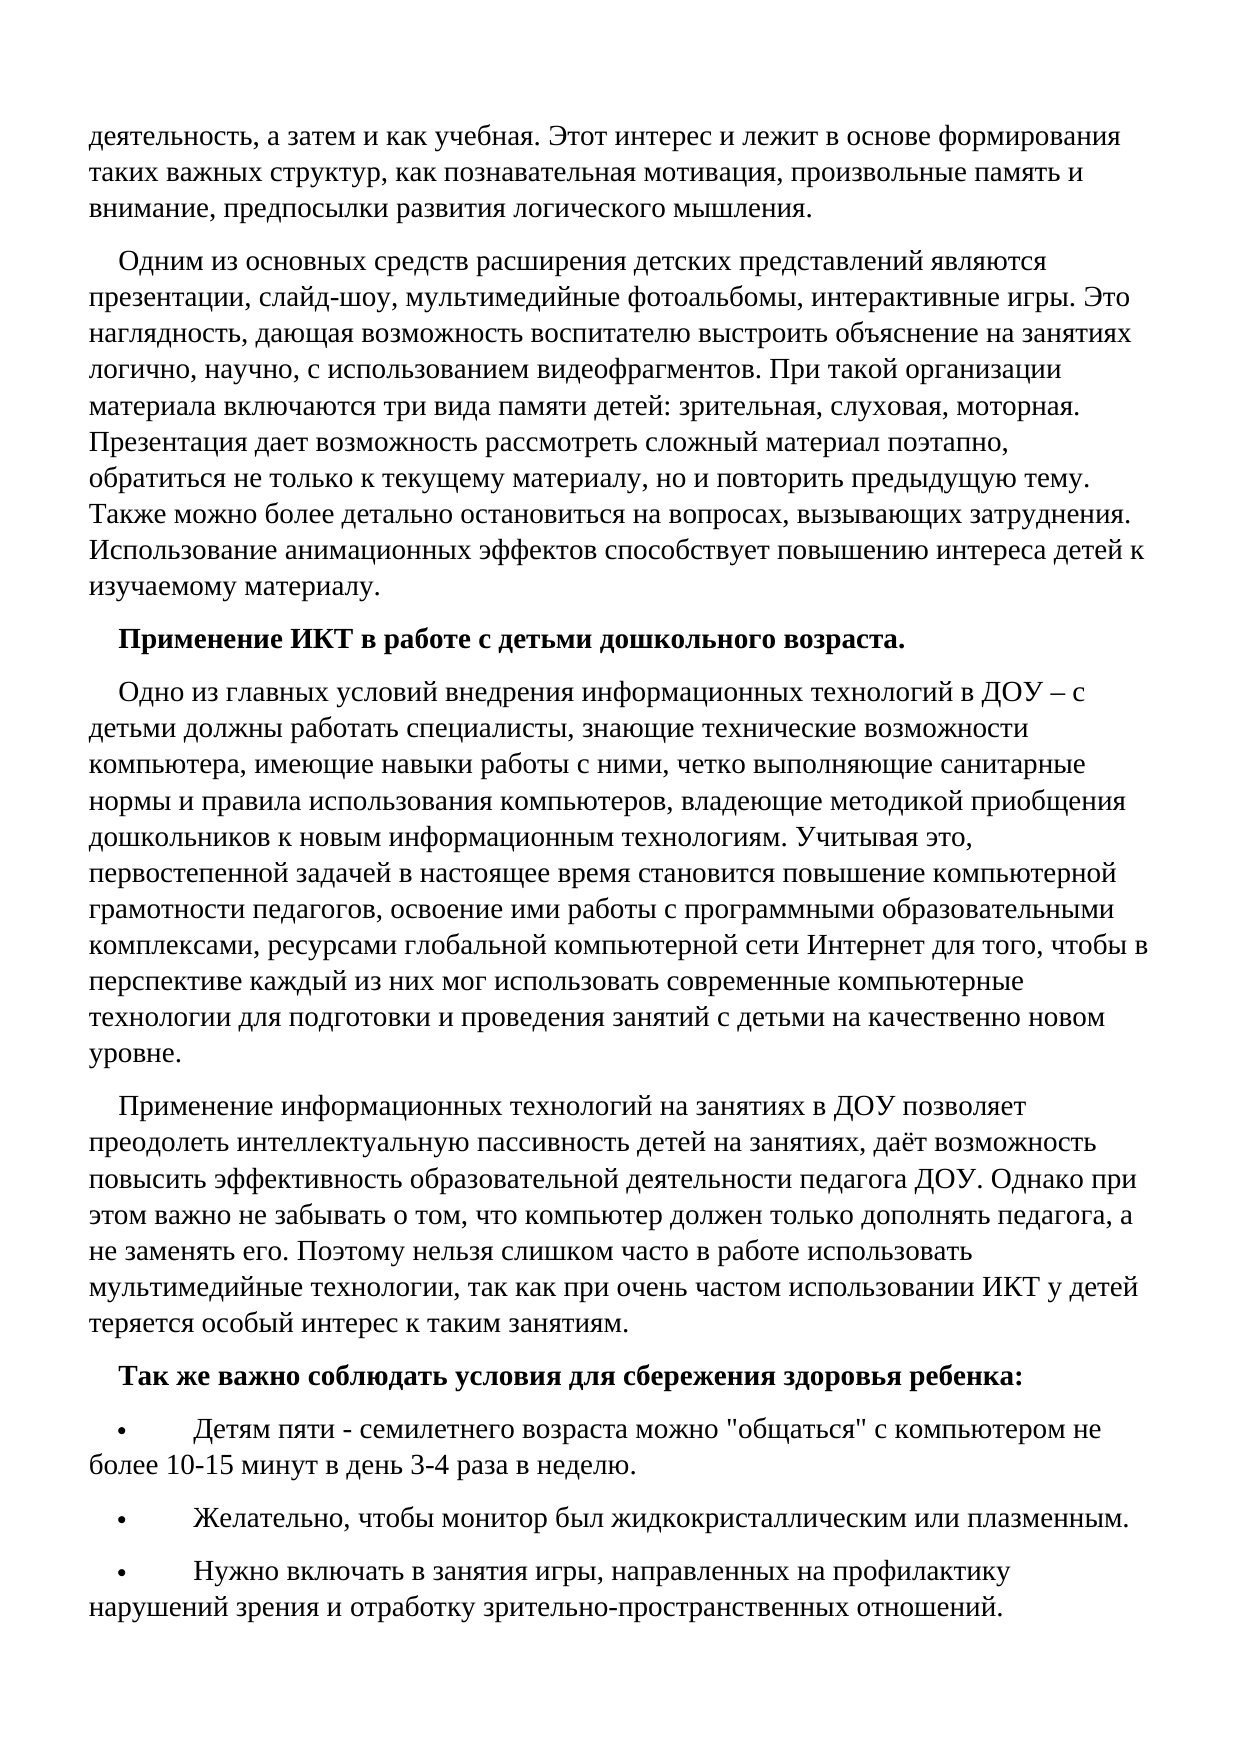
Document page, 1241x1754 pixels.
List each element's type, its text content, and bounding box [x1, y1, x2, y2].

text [88, 118, 1152, 224]
list Детям пяти - семилетнего возраста можно "общаться" с компьютером не более 10-15 минут в день 3-4 раза в неделю. [88, 1411, 1152, 1481]
text Так же важно соблюдать условия для сбережения здоровья ребенка: [88, 1358, 1152, 1392]
text Применение информационных технологий на занятиях в ДОУ позволяет преодолеть интеллектуальную пассивность детей на занятиях, даёт возможность повысить эффективность образовательной деятельности педагога ДОУ. Однако при этом важно не забывать о том, что компьютер должен только дополнять педагога, а не заменять его. Поэтому нельзя слишком часто в работе использовать мультимедийные технологии, так как при очень частом использовании ИКТ у детей теряется особый интерес к таким занятиям. [88, 1088, 1152, 1339]
text Применение ИКТ в работе с детьми дошкольного возраста. [88, 621, 1152, 655]
list Желательно, чтобы монитор был жидкокристаллическим или плазменным. [88, 1500, 1152, 1533]
text Одно из главных условий внедрения информационных технологий в ДОУ – с детьми должны работать специалисты, знающие технические возможности компьютера, имеющие навыки работы с ними, четко выполняющие санитарные нормы и правила использования компьютеров, владеющие методикой приобщения дошкольников к новым информационным технологиям. Учитывая это, первостепенной задачей в настоящее время становится повышение компьютерной грамотности педагогов, освоение ими работы с программными образовательными комплексами, ресурсами глобальной компьютерной сети Интернет для того, чтобы в перспективе каждый из них мог использовать современные компьютерные технологии для подготовки и проведения занятий с детьми на качественно новом уровне. [88, 674, 1152, 1069]
list Нужно включать в занятия игры, направленных на профилактику нарушений зрения и отработку зрительно-пространственных отношений. [88, 1553, 1152, 1622]
text Одним из основных средств расширения детских представлений являются презентации, слайд-шоу, мультимедийные фотоальбомы, интерактивные игры. Это наглядность, дающая возможность воспитателю выстроить объяснение на занятиях логично, научно, с использованием видеофрагментов. При такой организации материала включаются три вида памяти детей: зрительная, слуховая, моторная. Презентация дает возможность рассмотреть сложный материал поэтапно, обратиться не только к текущему материалу, но и повторить предыдущую тему. Также можно более детально остановиться на вопросах, вызывающих затруднения. Использование анимационных эффектов способствует повышению интереса детей к изучаемому материалу. [88, 243, 1152, 602]
